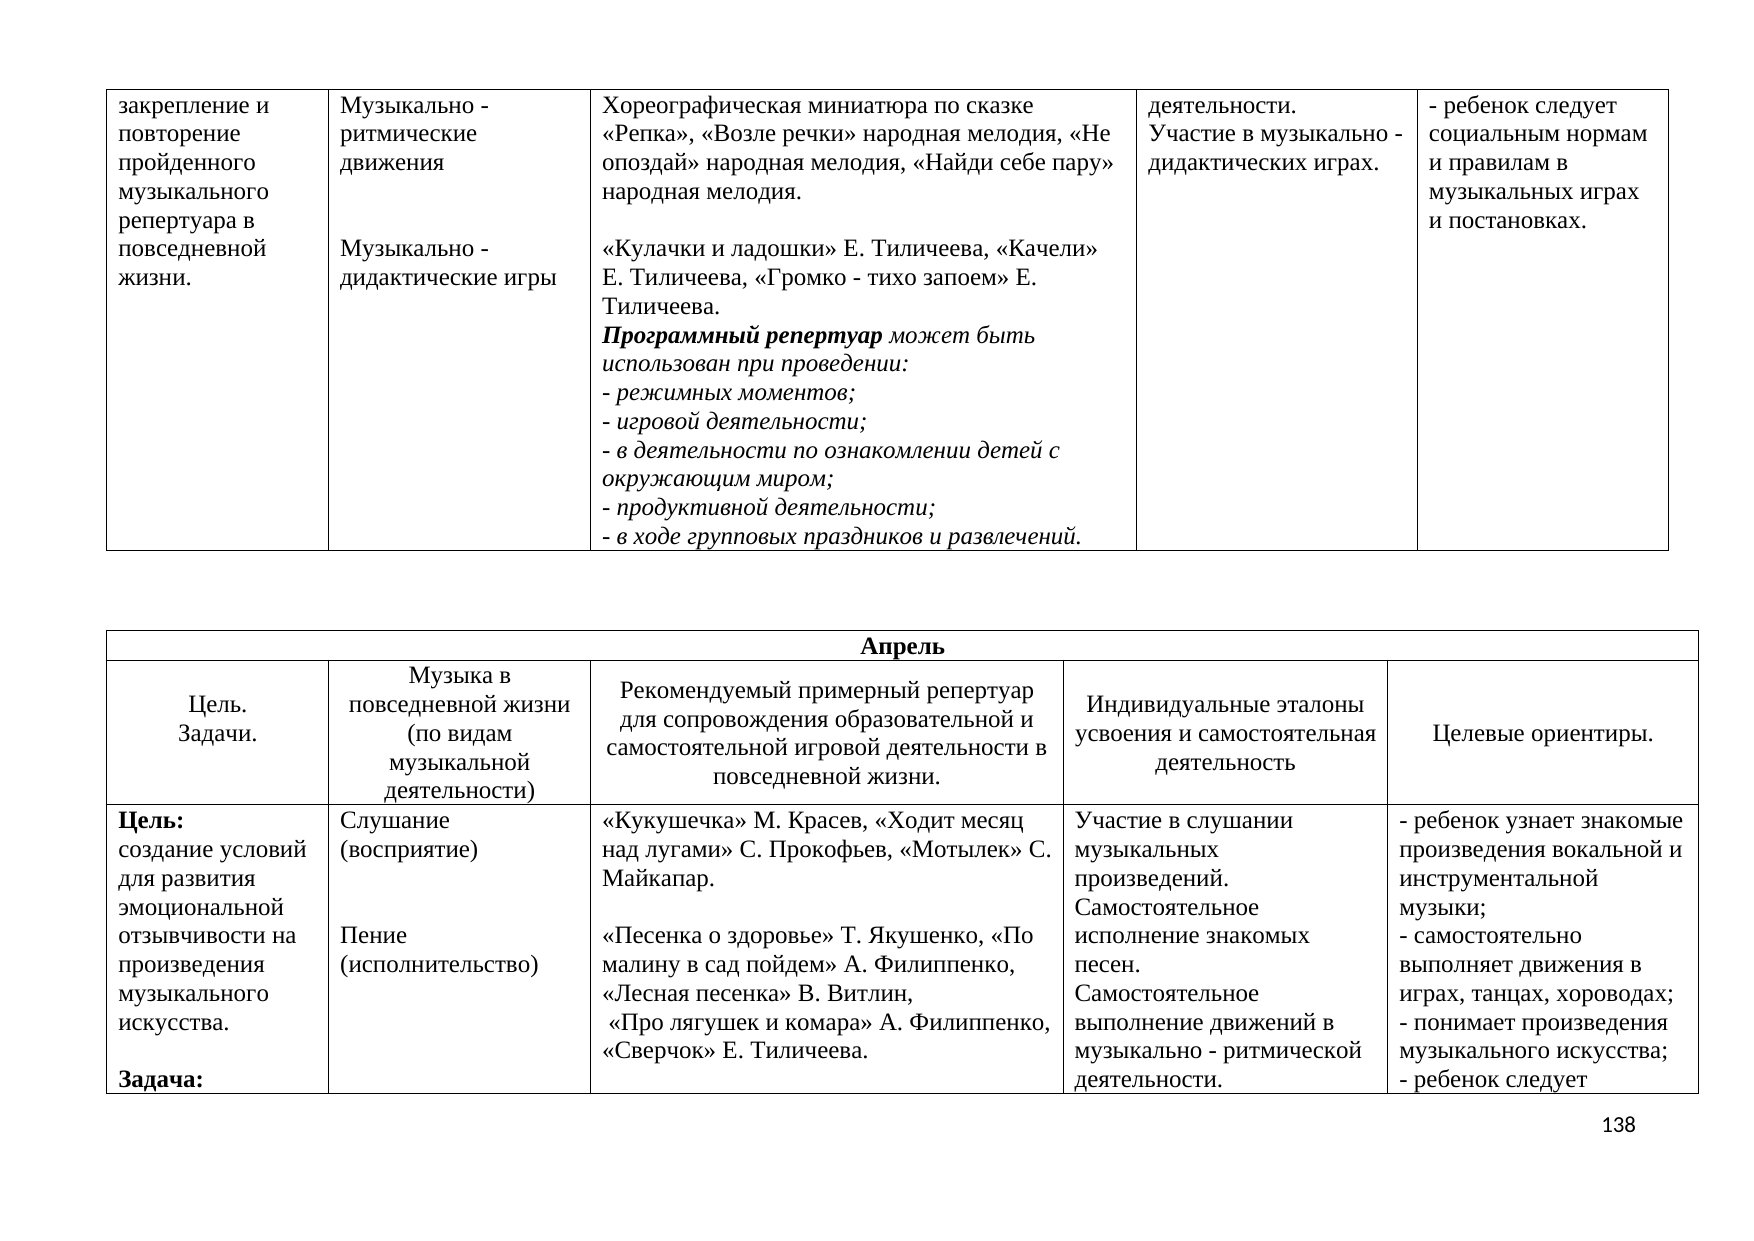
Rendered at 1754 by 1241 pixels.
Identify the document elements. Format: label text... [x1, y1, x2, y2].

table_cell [329, 805, 590, 1093]
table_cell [1137, 90, 1417, 550]
table_cell Индивидуальные эталоны усвоения и самостоятельная деятельность [1064, 661, 1387, 804]
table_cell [107, 90, 328, 550]
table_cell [591, 805, 1063, 1093]
table_cell Целевые ориентиры. [1388, 661, 1698, 804]
table_cell Музыка в повседневной жизни (по видам музыкальной деятельности) [329, 661, 590, 804]
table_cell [329, 90, 590, 550]
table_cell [1064, 805, 1387, 1093]
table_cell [591, 90, 1136, 550]
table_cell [1418, 90, 1668, 550]
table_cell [1388, 805, 1698, 1093]
table_header Апрель [107, 631, 1698, 659]
table_cell Рекомендуемый примерный репертуар для сопровождения образовательной и самостоятельной игровой деятельности в повседневной жизни. [591, 661, 1063, 804]
table_cell Цель. Задачи. [107, 661, 328, 804]
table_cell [107, 805, 328, 1093]
